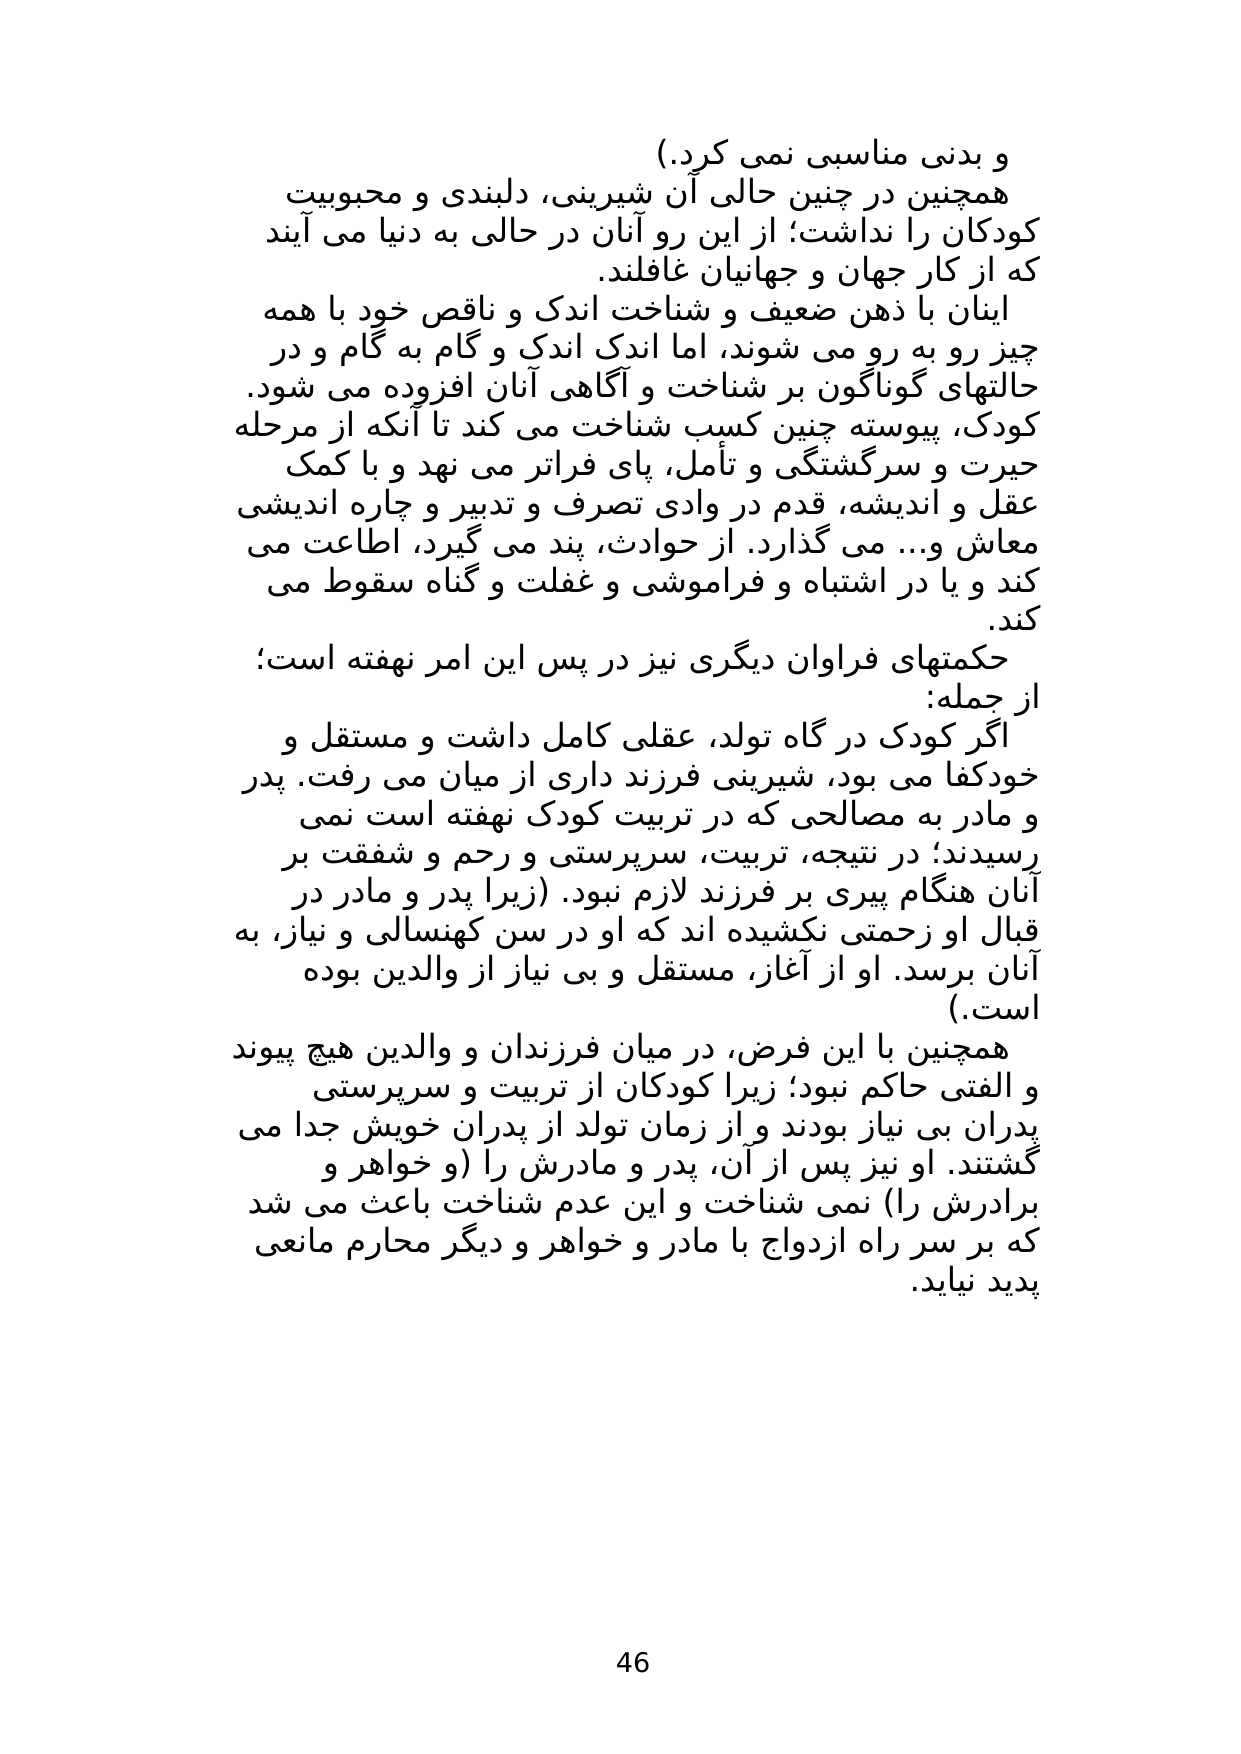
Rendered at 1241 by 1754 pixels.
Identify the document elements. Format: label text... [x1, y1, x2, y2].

text همچنین با این فرض، در میان فرزندان و والدین هیچ پیوند و الفتی حاکم نبود؛ زیرا کودکان از تربیت و سرپرستی پدران بی نیاز بودند و از زمان تولد از پدران خویش جدا می گشتند. او نیز پس از آن، پدر و مادرش را (و خواهر و برادرش را) نمی شناخت و این عدم شناخت باعث می شد که بر سر راه ازدواج با مادر و خواهر و دیگر محارم مانعی پدید نیاید. [225, 1027, 1041, 1299]
text و بدنی مناسبی نمی کرد.) [225, 134, 1041, 172]
text اگر کودک در گاه تولد، عقلی کامل داشت و مستقل و خودکفا می بود، شیرینی فرزند داری از میان می رفت. پدر و مادر به مصالحی که در تربیت کودک نهفته است نمی رسیدند؛ در نتیجه، تربیت، سرپرستی و رحم و شفقت بر آنان هنگام پیری بر فرزند لازم نبود. (زیرا پدر و مادر در قبال او زحمتی نکشیده اند که او در سن کهنسالی و نیاز، به آنان برسد. او از آغاز، مستقل و بی نیاز از والدین بوده است.) [225, 716, 1041, 1027]
text حکمتهای فراوان دیگری نیز در پس این امر نهفته است؛ از جمله: [225, 639, 1041, 716]
text همچنین در چنین حالی آن شیرینی، دلبندی و محبوبیت کودکان را نداشت؛ از این رو آنان در حالی به دنیا می آیند که از کار جهان و جهانیان غافلند. [225, 172, 1041, 289]
text اینان با ذهن ضعیف و شناخت اندک و ناقص خود با همه چیز رو به رو می شوند، اما اندک اندک و گام به گام و در حالتهای گوناگون بر شناخت و آگاهی آنان افزوده می شود. کودک، پیوسته چنین کسب شناخت می کند تا آنکه از مرحله حیرت و سرگشتگی و تأمل، پای فراتر می نهد و با کمک عقل و اندیشه، قدم در وادی تصرف و تدبیر و چاره اندیشی معاش و... می گذارد. از حوادث، پند می گیرد، اطاعت می کند و یا در اشتباه و فراموشی و غفلت و گناه سقوط می کند. [225, 289, 1041, 639]
